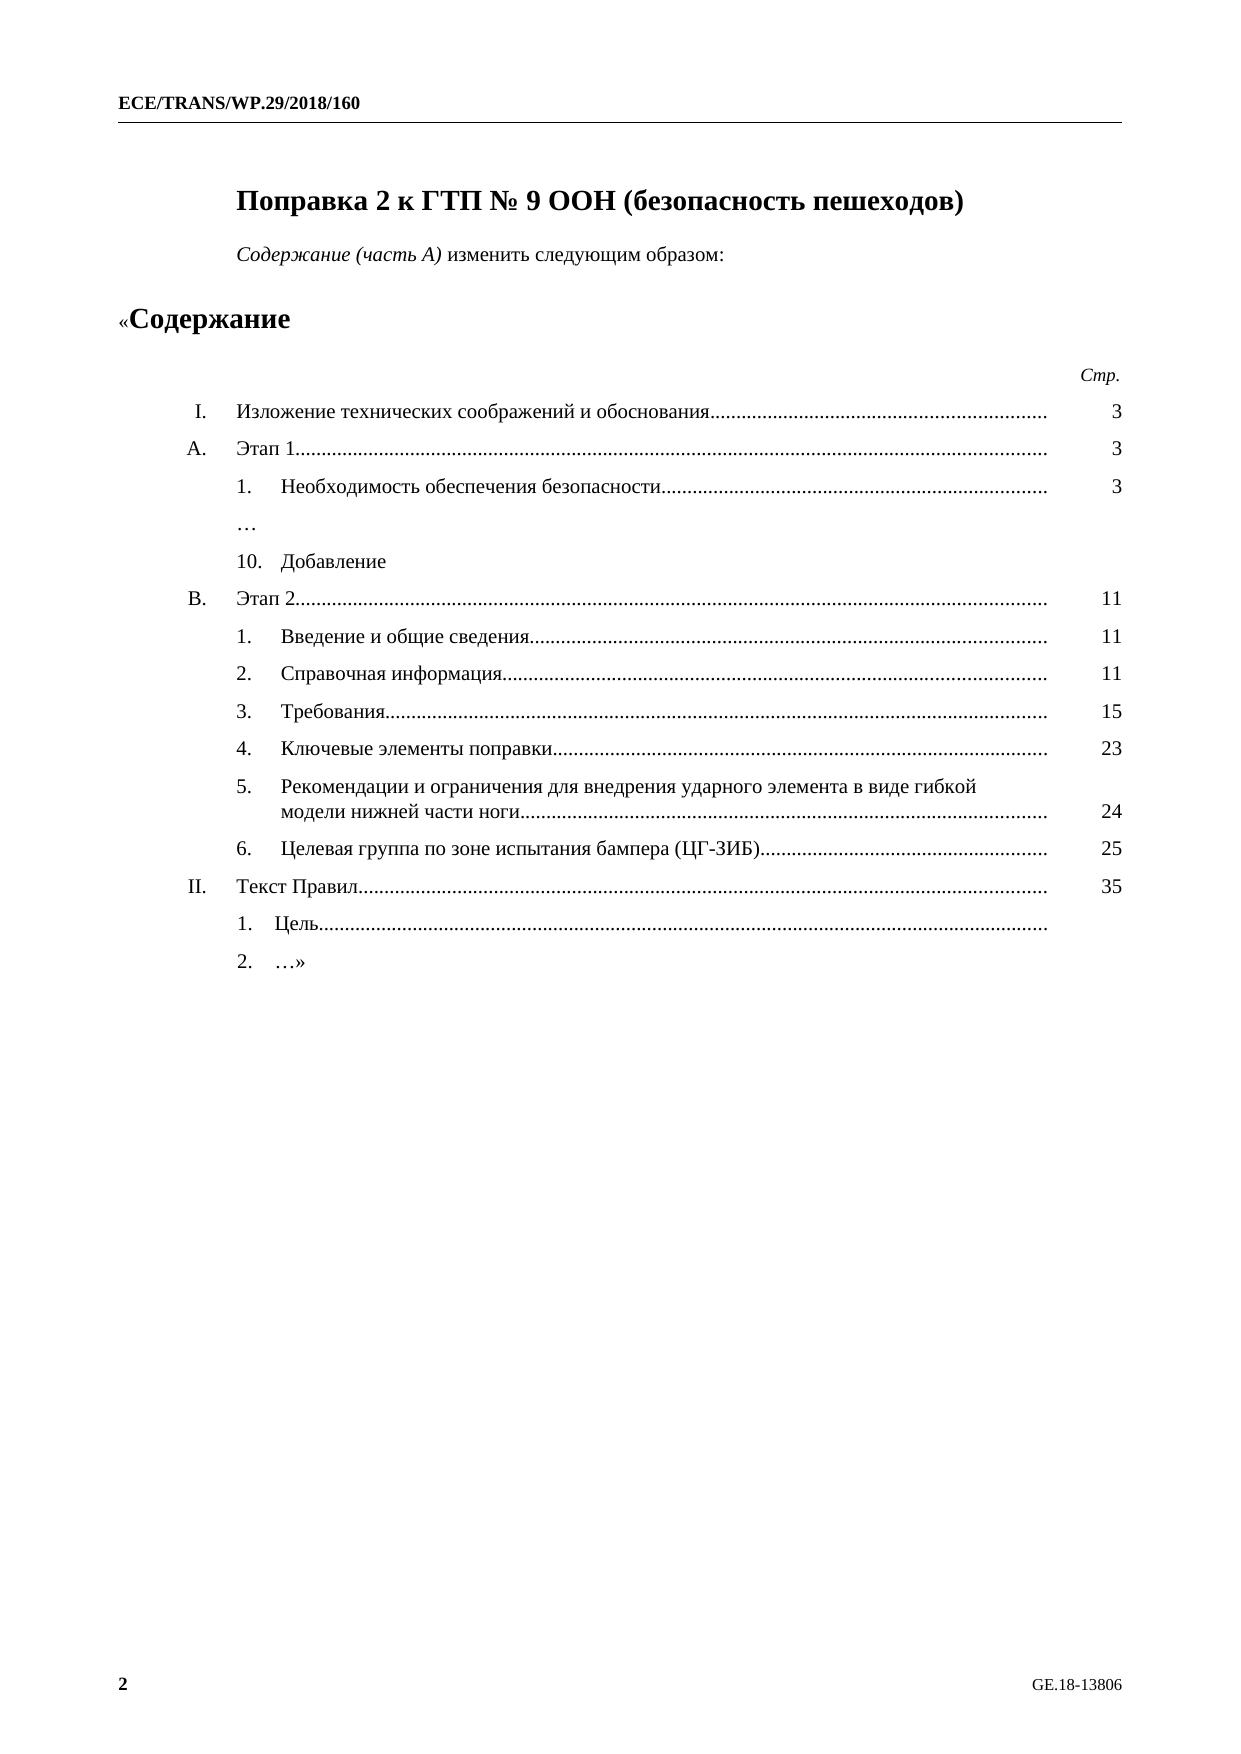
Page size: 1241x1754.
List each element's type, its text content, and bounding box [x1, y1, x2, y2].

text II. Текст Правил 35 [118, 873, 1122, 898]
text 1. Необходимость обеспечения безопасности 3 [118, 473, 1122, 498]
text 10. Добавление [118, 548, 1122, 573]
text 3. Требования 15 [118, 698, 1122, 723]
text «Содержание [118, 304, 1004, 335]
text … [118, 510, 1122, 535]
list …» [237, 948, 1122, 973]
text 4. Ключевые элементы поправки 23 [118, 735, 1122, 760]
text Стр. [148, 360, 1122, 385]
text 2. Справочная информация 11 [118, 660, 1122, 685]
text 5. Рекомендации и ограничения для внедрения ударного элемента в виде гибкой модели нижней части ноги 24 [118, 773, 1122, 823]
text A. Этап 1 3 [118, 435, 1122, 460]
text 1. Введение и общие сведения 11 [118, 623, 1122, 648]
text I. Изложение технических соображений и обоснования 3 [118, 398, 1122, 423]
list Цель [237, 910, 1122, 935]
text 6. Целевая группа по зоне испытания бампера (ЦГ-ЗИБ) 25 [118, 835, 1122, 860]
text B. Этап 2 11 [118, 585, 1122, 610]
text Поправка 2 к ГТП № 9 ООН (безопасность пешеходов) [118, 185, 1004, 216]
text Содержание (часть А) изменить следующим образом: [236, 241, 1004, 266]
